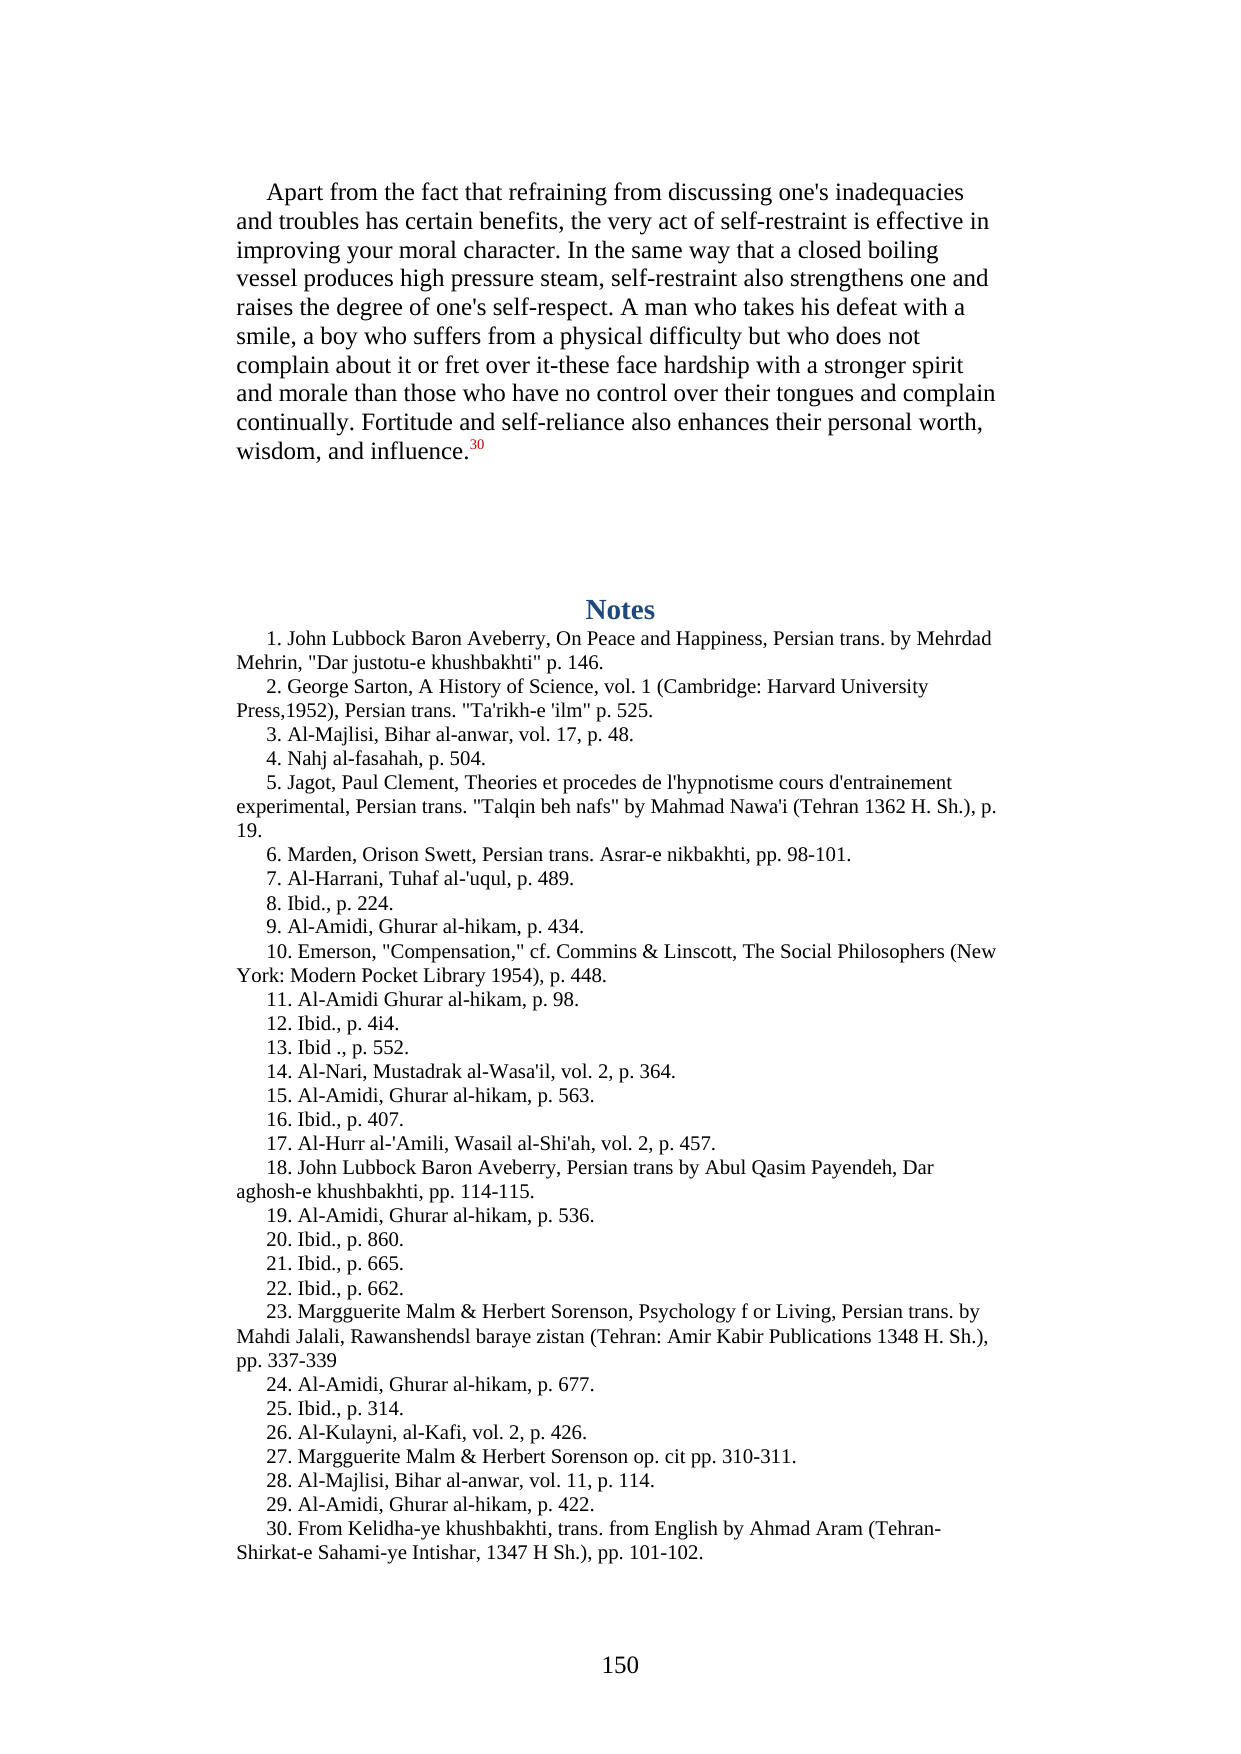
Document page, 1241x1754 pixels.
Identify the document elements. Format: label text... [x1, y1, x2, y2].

text 15. Al-Amidi, Ghurar al-hikam, p. 563. [236, 1083, 1004, 1107]
text 16. Ibid., p. 407. [236, 1107, 1004, 1131]
text 21. Ibid., p. 665. [236, 1251, 1004, 1275]
text 6. Marden, Orison Swett, Persian trans. Asrar-e nikbakhti, pp. 98-101. [236, 842, 1004, 866]
text 23. Margguerite Malm & Herbert Sorenson, Psychology f or Living, Persian trans. by Mahdi Jalali, Rawanshendsl baraye zistan (Tehran: Amir Kabir Publications 1348 H. Sh.), pp. 337-339 [236, 1299, 1004, 1372]
text 4. Nahj al-fasahah, p. 504. [236, 746, 1004, 770]
text 5. Jagot, Paul Clement, Theories et procedes de l'hypnotisme cours d'entrainement experimental, Persian trans. "Talqin beh nafs" by Mahmad Nawa'i (Tehran 1362 H. Sh.), p. 19. [236, 770, 1004, 842]
text 1. John Lubbock Baron Aveberry, On Peace and Happiness, Persian trans. by Mehrdad Mehrin, "Dar justotu-e khushbakhti" p. 146. [236, 626, 1004, 674]
text 2. George Sarton, A History of Science, vol. 1 (Cambridge: Harvard University Press,1952), Persian trans. "Ta'rikh-e 'ilm" p. 525. [236, 674, 1004, 722]
text 27. Margguerite Malm & Herbert Sorenson op. cit pp. 310-311. [236, 1444, 1004, 1468]
text 25. Ibid., p. 314. [236, 1396, 1004, 1420]
subtitle Notes [236, 592, 1004, 626]
text 9. Al-Amidi, Ghurar al-hikam, p. 434. [236, 914, 1004, 938]
text 17. Al-Hurr al-'Amili, Wasail al-Shi'ah, vol. 2, p. 457. [236, 1131, 1004, 1155]
text 10. Emerson, "Compensation," cf. Commins & Linscott, The Social Philosophers (New York: Modern Pocket Library 1954), p. 448. [236, 938, 1004, 987]
text 3. Al-Majlisi, Bihar al-anwar, vol. 17, p. 48. [236, 722, 1004, 746]
text 19. Al-Amidi, Ghurar al-hikam, p. 536. [236, 1203, 1004, 1227]
text 22. Ibid., p. 662. [236, 1275, 1004, 1299]
text 29. Al-Amidi, Ghurar al-hikam, p. 422. [236, 1492, 1004, 1516]
text 7. Al-Harrani, Tuhaf al-'uqul, p. 489. [236, 866, 1004, 890]
text 18. John Lubbock Baron Aveberry, Persian trans by Abul Qasim Payendeh, Dar aghosh-e khushbakhti, pp. 114-115. [236, 1155, 1004, 1203]
text 13. Ibid ., p. 552. [236, 1035, 1004, 1059]
text 30. From Kelidha-ye khushbakhti, trans. from English by Ahmad Aram (Tehran- Shirkat-e Sahami-ye Intishar, 1347 H Sh.), pp. 101-102. [236, 1516, 1004, 1564]
text 14. Al-Nari, Mustadrak al-Wasa'il, vol. 2, p. 364. [236, 1059, 1004, 1083]
text Apart from the fact that refraining from discussing one's inadequacies and troubles has certain benefits, the very act of self-restraint is effective in improving your moral character. In the same way that a closed boiling vessel produces high pressure steam, self-restraint also strengthens one and raises the degree of one's self-respect. A man who takes his defeat with a smile, a boy who suffers from a physical difficulty but who does not complain about it or fret over it-these face hardship with a stronger spirit and morale than those who have no control over their tongues and complain continually. Fortitude and self-reliance also enhances their personal worth, wisdom, and influence.30 [236, 177, 1004, 465]
text 8. Ibid., p. 224. [236, 890, 1004, 914]
text 11. Al-Amidi Ghurar al-hikam, p. 98. [236, 987, 1004, 1011]
text 26. Al-Kulayni, al-Kafi, vol. 2, p. 426. [236, 1420, 1004, 1444]
text 28. Al-Majlisi, Bihar al-anwar, vol. 11, p. 114. [236, 1468, 1004, 1492]
text 12. Ibid., p. 4i4. [236, 1011, 1004, 1035]
text 20. Ibid., p. 860. [236, 1227, 1004, 1251]
text 24. Al-Amidi, Ghurar al-hikam, p. 677. [236, 1372, 1004, 1396]
